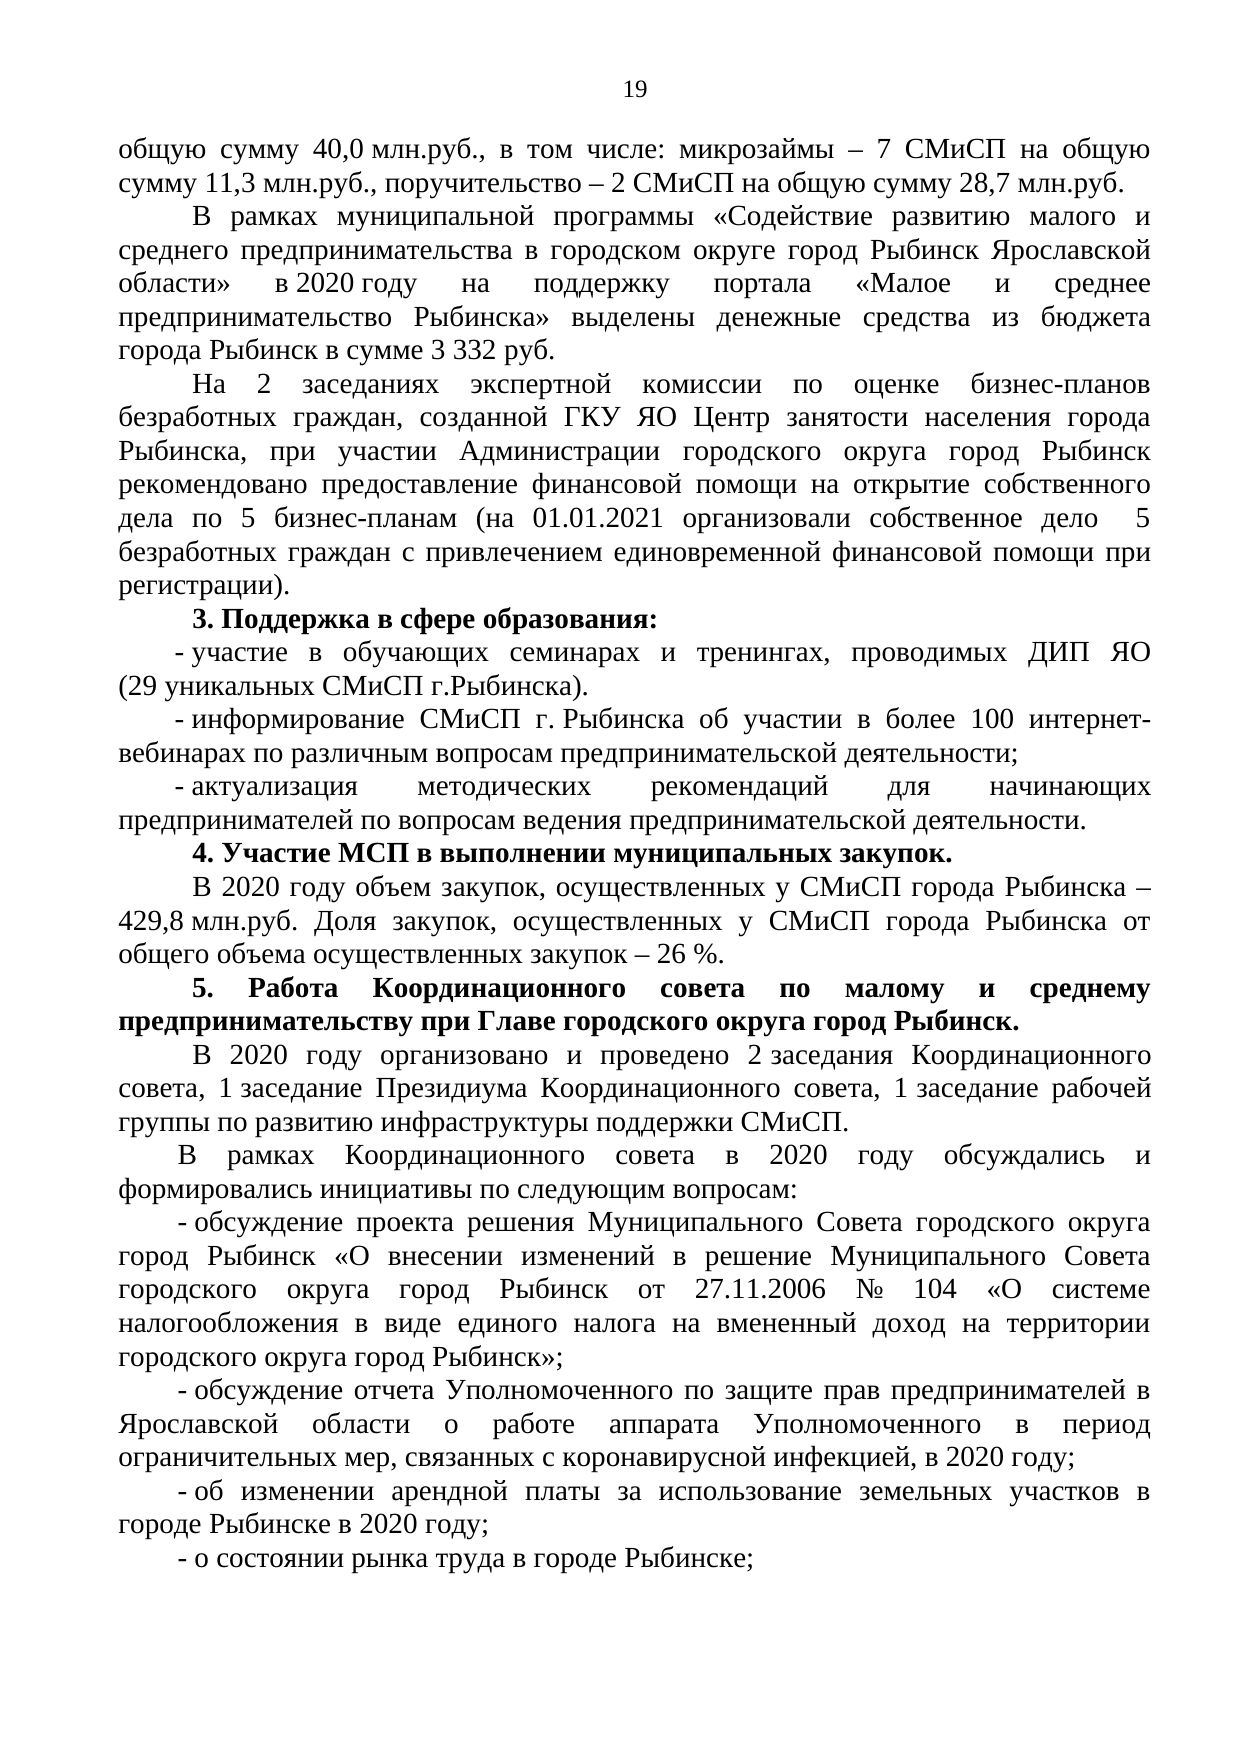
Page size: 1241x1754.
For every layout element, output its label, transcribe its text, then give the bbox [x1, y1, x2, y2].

text - информирование СМиСП г. Рыбинска об участии в более 100 интернет-вебинарах по различным вопросам предпринимательской деятельности; [118, 701, 1152, 768]
text - актуализация методических рекомендаций для начинающих предпринимателей по вопросам ведения предпринимательской деятельности. [118, 768, 1152, 836]
text - о состоянии рынка труда в городе Рыбинске; [118, 1540, 1152, 1573]
text 3. Поддержка в сфере образования: [118, 601, 1152, 634]
text - обсуждение проекта решения Муниципального Совета городского округа город Рыбинск «О внесении изменений в решение Муниципального Совета городского округа город Рыбинск от 27.11.2006 № 104 «О системе налогообложения в виде единого налога на вмененный доход на территории городского округа город Рыбинск»; [118, 1204, 1152, 1372]
text - обсуждение отчета Уполномоченного по защите прав предпринимателей в Ярославской области о работе аппарата Уполномоченного в период ограничительных мер, связанных с коронавирусной инфекцией, в 2020 году; [118, 1372, 1152, 1473]
text - об изменении арендной платы за использование земельных участков в городе Рыбинске в 2020 году; [118, 1473, 1152, 1540]
text В 2020 году объем закупок, осуществленных у СМиСП города Рыбинска – 429,8 млн.руб. Доля закупок, осуществленных у СМиСП города Рыбинска от общего объема осуществленных закупок – 26 %. [118, 869, 1152, 970]
text В 2020 году организовано и проведено 2 заседания Координационного совета, 1 заседание Президиума Координационного совета, 1 заседание рабочей группы по развитию инфраструктуры поддержки СМиСП. [118, 1037, 1152, 1137]
text На 2 заседаниях экспертной комиссии по оценке бизнес-планов безработных граждан, созданной ГКУ ЯО Центр занятости населения города Рыбинска, при участии Администрации городского округа город Рыбинск рекомендовано предоставление финансовой помощи на открытие собственного дела по 5 бизнес-планам (на 01.01.2021 организовали собственное дело 5 безработных граждан с привлечением единовременной финансовой помощи при регистрации). [118, 366, 1152, 601]
text 4. Участие МСП в выполнении муниципальных закупок. [118, 836, 1152, 869]
text 5. Работа Координационного совета по малому и среднему предпринимательству при Главе городского округа город Рыбинск. [118, 970, 1152, 1037]
text В рамках муниципальной программы «Содействие развитию малого и среднего предпринимательства в городском округе город Рыбинск Ярославской области» в 2020 году на поддержку портала «Малое и среднее предпринимательство Рыбинска» выделены денежные средства из бюджета города Рыбинск в сумме 3 332 руб. [118, 198, 1152, 366]
text В рамках Координационного совета в 2020 году обсуждались и формировались инициативы по следующим вопросам: [118, 1137, 1152, 1204]
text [118, 131, 1152, 198]
text - участие в обучающих семинарах и тренингах, проводимых ДИП ЯО (29 уникальных СМиСП г.Рыбинска). [118, 634, 1152, 701]
